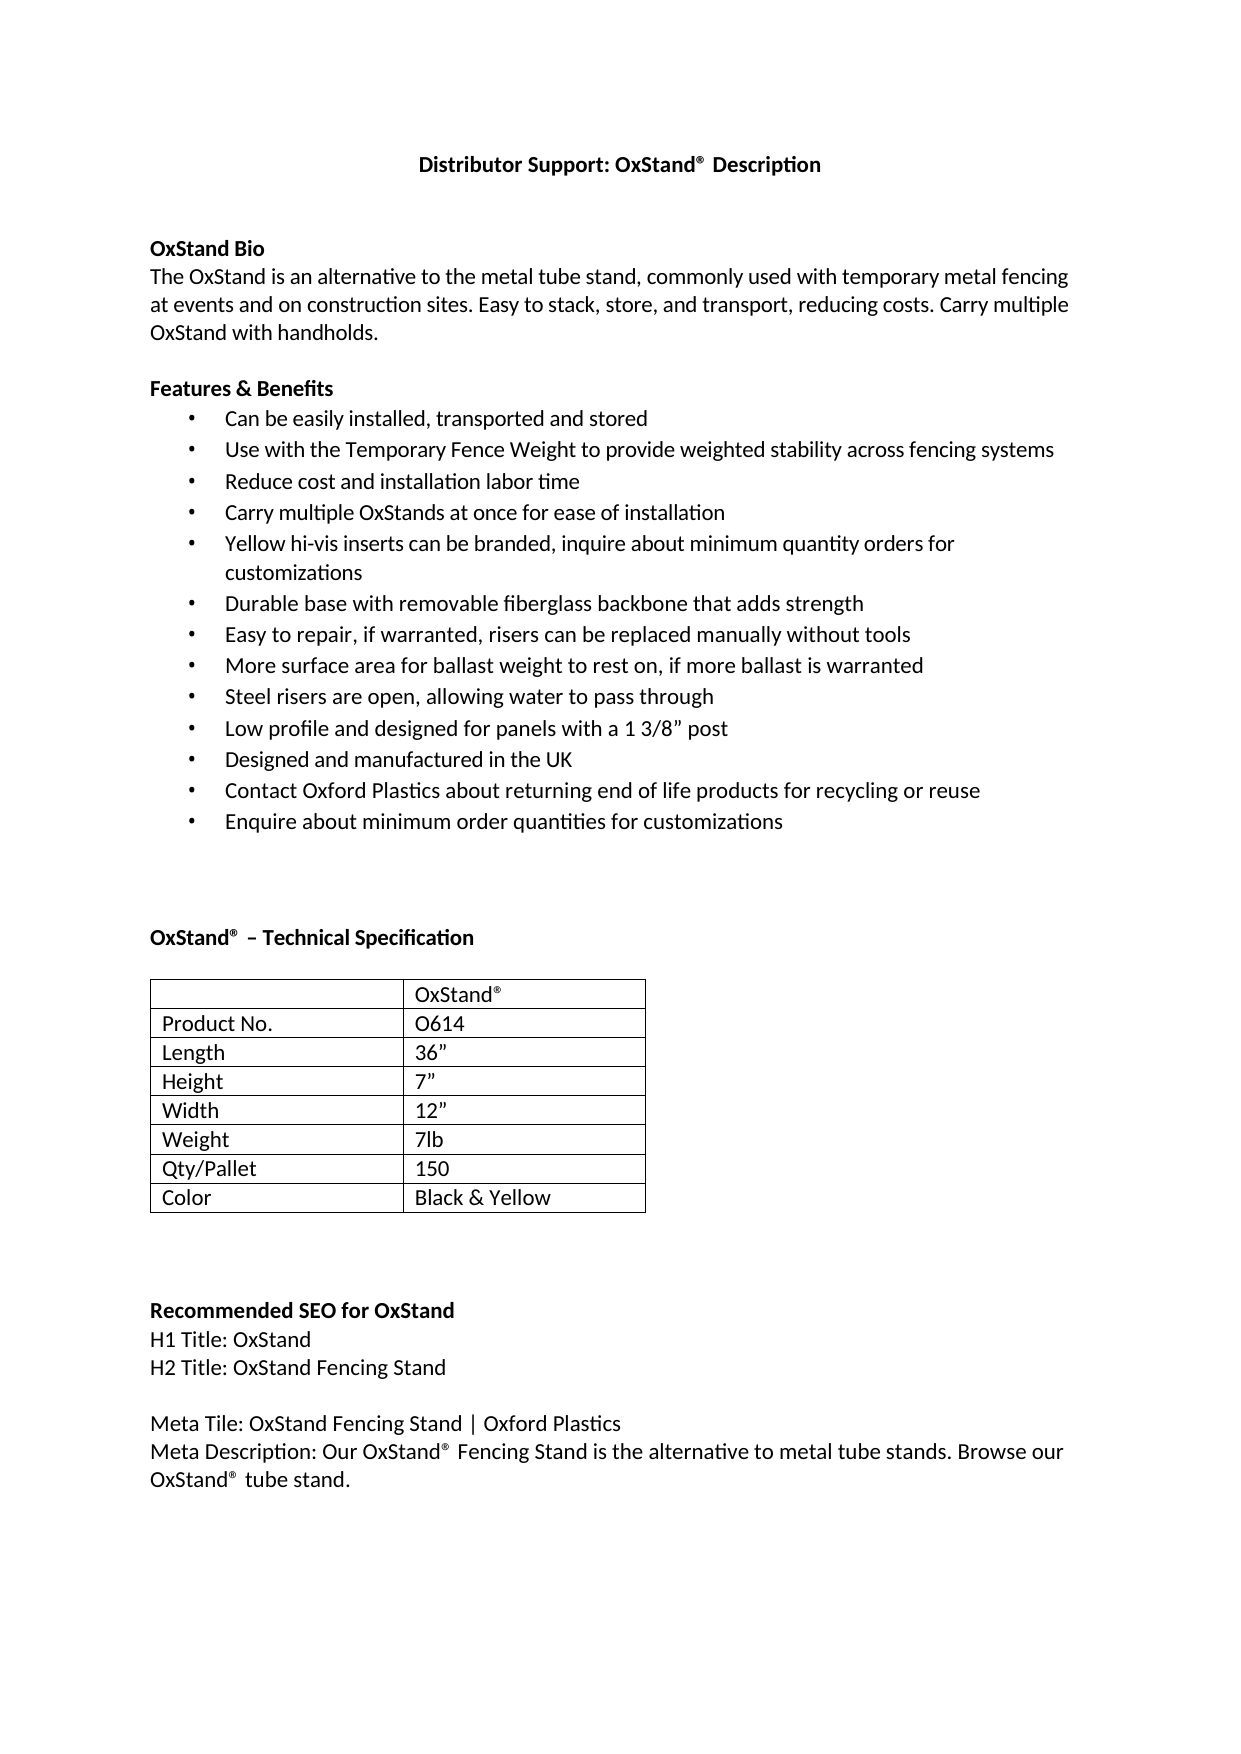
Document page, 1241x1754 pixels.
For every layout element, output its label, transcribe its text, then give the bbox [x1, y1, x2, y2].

table_cell Color [151, 1184, 403, 1212]
list Reduce cost and installation labor time [187, 465, 1090, 496]
text Distributor Support: OxStand® Description [150, 150, 1090, 178]
table_cell Black & Yellow [404, 1184, 645, 1212]
table_cell Width [151, 1096, 403, 1124]
list Steel risers are open, allowing water to pass through [187, 680, 1090, 711]
list Contact Oxford Plastics about returning end of life products for recycling or reuse [187, 774, 1090, 805]
text H2 Title: OxStand Fencing Stand [150, 1353, 1090, 1381]
table_cell Weight [151, 1125, 403, 1153]
table_header [151, 980, 403, 1008]
list Use with the Temporary Fence Weight to provide weighted stability across fencing systems [187, 433, 1090, 465]
table_cell Height [151, 1067, 403, 1095]
list Easy to repair, if warranted, risers can be replaced manually without tools [187, 618, 1090, 649]
list Enquire about minimum order quantities for customizations [187, 805, 1090, 836]
table_cell Qty/Pallet [151, 1155, 403, 1182]
table_cell Length [151, 1038, 403, 1066]
text OxStand® – Technical Specification [150, 923, 1090, 951]
text Features & Benefits [150, 374, 1090, 402]
text Recommended SEO for OxStand [150, 1297, 1090, 1325]
text Meta Description: Our OxStand® Fencing Stand is the alternative to metal tube stands. Browse our OxStand® tube stand. [150, 1437, 1090, 1493]
list Low profile and designed for panels with a 1 3/8” post [187, 711, 1090, 743]
list Yellow hi-vis inserts can be branded, inquire about minimum quantity orders for customizations [187, 527, 1090, 586]
table_cell Product No. [151, 1009, 403, 1037]
list Can be easily installed, transported and stored [187, 402, 1090, 433]
table_cell 7lb [404, 1125, 645, 1153]
text Meta Tile: OxStand Fencing Stand | Oxford Plastics [150, 1409, 1090, 1437]
table_cell 7” [404, 1067, 645, 1095]
table_cell O614 [404, 1009, 645, 1037]
text The OxStand is an alternative to the metal tube stand, commonly used with temporary metal fencing at events and on construction sites. Easy to stack, store, and transport, reducing costs. Carry multiple OxStand with handholds. [150, 262, 1090, 346]
list Carry multiple OxStands at once for ease of installation [187, 496, 1090, 527]
text H1 Title: OxStand [150, 1325, 1090, 1353]
list Durable base with removable fiberglass backbone that adds strength [187, 586, 1090, 618]
list Designed and manufactured in the UK [187, 743, 1090, 774]
table_header OxStand® [404, 980, 645, 1008]
table_cell 150 [404, 1155, 645, 1182]
table_cell 12” [404, 1096, 645, 1124]
list More surface area for ballast weight to rest on, if more ballast is warranted [187, 649, 1090, 680]
table_cell 36” [404, 1038, 645, 1066]
text OxStand Bio [150, 234, 1090, 262]
